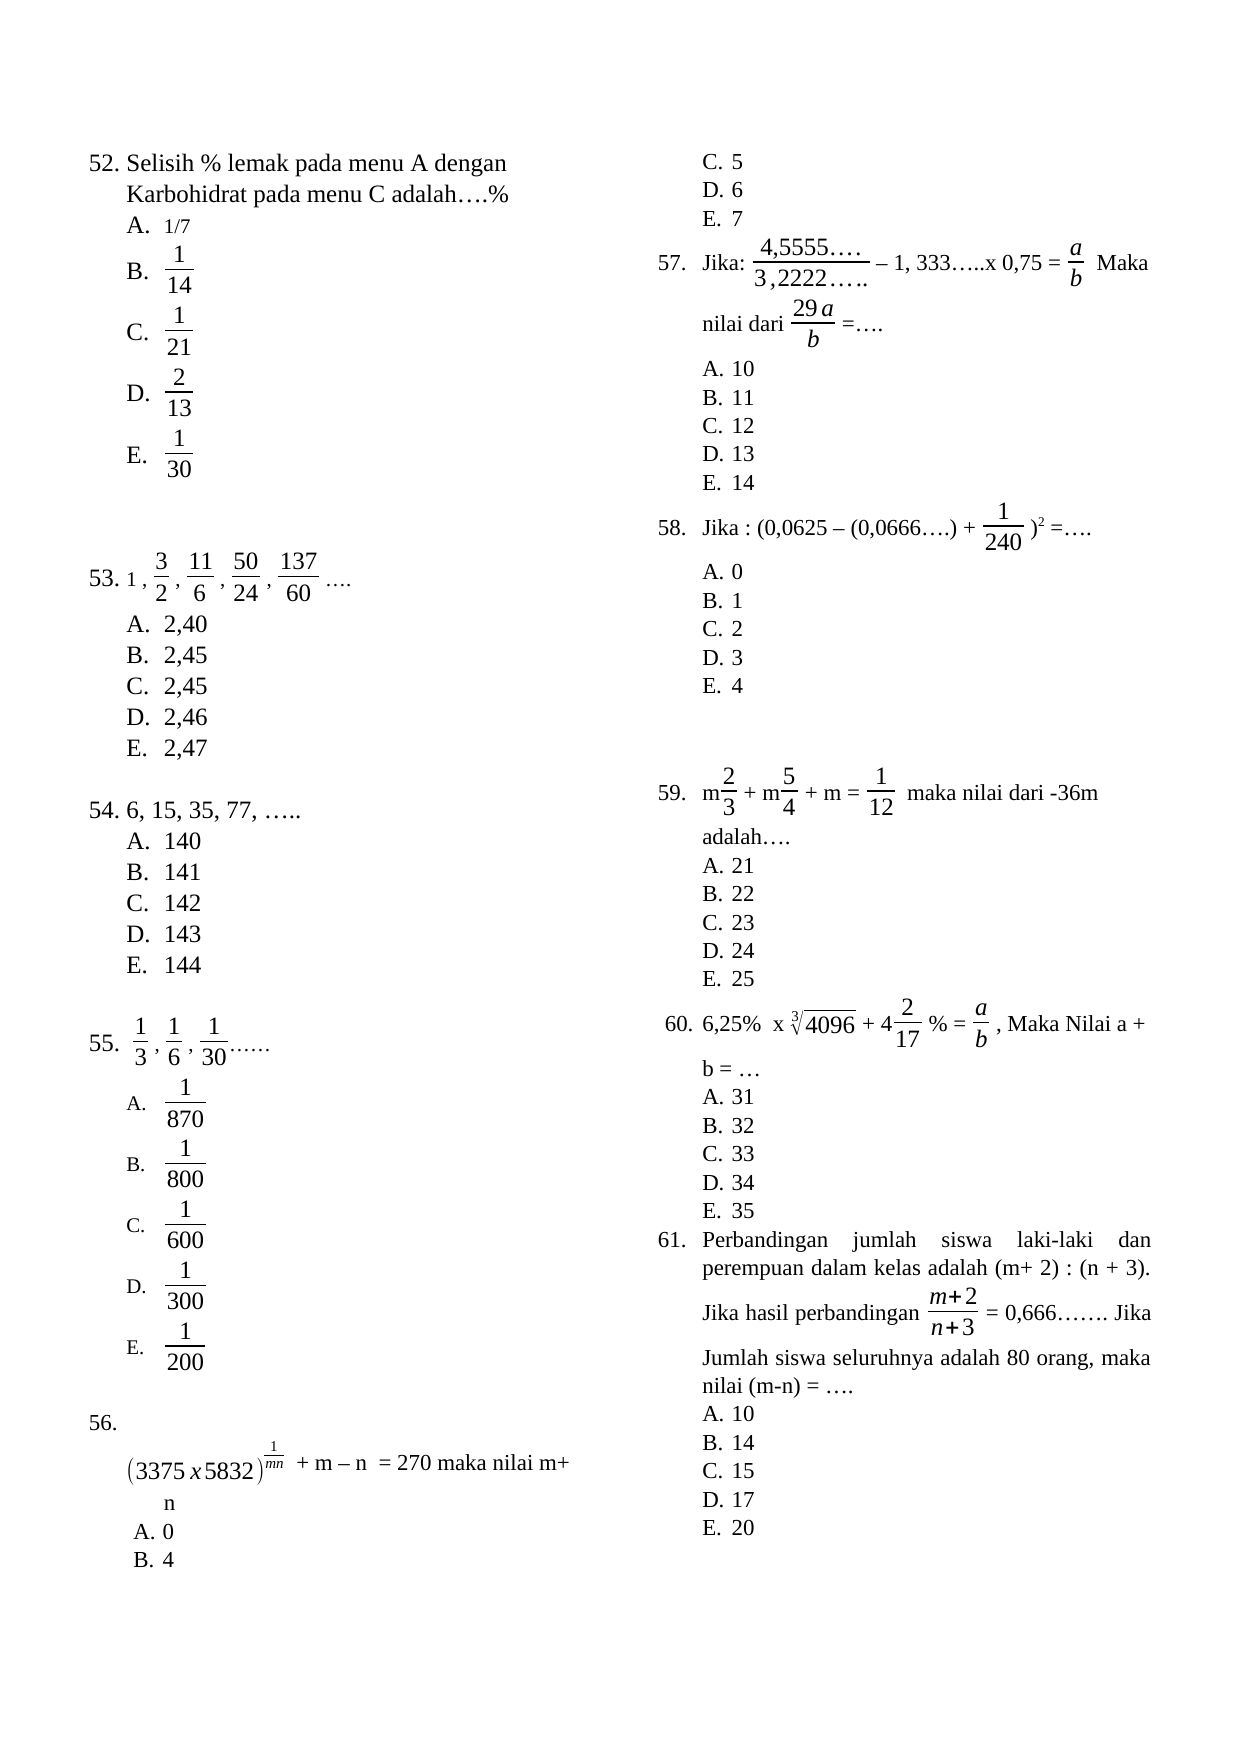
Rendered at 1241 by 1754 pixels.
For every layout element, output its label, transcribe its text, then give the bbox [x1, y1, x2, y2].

list 14 [702, 1429, 1152, 1455]
list 2,45 [126, 671, 583, 700]
list m + m + m = maka nilai dari -36m adalah…. [658, 762, 1152, 850]
list + m – n = 270 maka nilai m+ n [126, 1438, 583, 1516]
list 14 [702, 469, 1152, 495]
list 0 [133, 1518, 583, 1544]
list 4 [702, 672, 1152, 698]
list 10 [702, 1400, 1152, 1427]
list 144 [126, 951, 583, 979]
list 23 [702, 909, 1152, 935]
list 15 [702, 1457, 1152, 1484]
list 20 [702, 1514, 1152, 1541]
list 13 [702, 440, 1152, 467]
list 6 [702, 176, 1152, 202]
list 3 [702, 644, 1152, 670]
list 142 [126, 888, 583, 917]
list 2,47 [126, 733, 583, 762]
list 5 [702, 148, 1152, 174]
list 6, 15, 35, 77, ….. [89, 795, 583, 824]
list 0 [702, 558, 1152, 585]
list Selisih % lemak pada menu A dengan Karbohidrat pada menu C adalah….% [89, 148, 583, 207]
list 12 [702, 412, 1152, 438]
list 22 [702, 880, 1152, 907]
list , , …… [89, 1013, 583, 1072]
list 21 [702, 852, 1152, 878]
list Jika: – 1, 333…..x 0,75 = Maka nilai dari =…. [658, 233, 1152, 353]
list 2,46 [126, 702, 583, 731]
list 1 , , , , …. [89, 548, 583, 607]
list Jika : (0,0625 – (0,0666….) + )2 =…. [658, 497, 1152, 556]
list 141 [126, 857, 583, 886]
list 24 [702, 937, 1152, 963]
list 2 [702, 615, 1152, 642]
list 10 [702, 355, 1152, 381]
list Perbandingan jumlah siswa laki-laki dan perempuan dalam kelas adalah (m+ 2) : (n + 3). Jika hasil perbandingan = 0,666……. Jika Jumlah siswa seluruhnya adalah 80 orang, maka nilai (m-n) = …. [658, 1226, 1152, 1398]
list 140 [126, 826, 583, 855]
list 33 [702, 1140, 1152, 1167]
list 1/7 [126, 210, 583, 238]
list 25 [702, 966, 1152, 992]
list 4 [133, 1546, 583, 1573]
list 1 [702, 587, 1152, 613]
list 31 [702, 1083, 1152, 1110]
list 2,40 [126, 609, 583, 638]
list 34 [702, 1169, 1152, 1195]
list 6,25% x + 4 % = , Maka Nilai a + b = … [664, 994, 1152, 1081]
list 7 [702, 204, 1152, 231]
list 143 [126, 919, 583, 948]
list 11 [702, 383, 1152, 410]
list 35 [702, 1197, 1152, 1223]
list 2,45 [126, 640, 583, 669]
list 17 [702, 1486, 1152, 1512]
list 32 [702, 1112, 1152, 1138]
